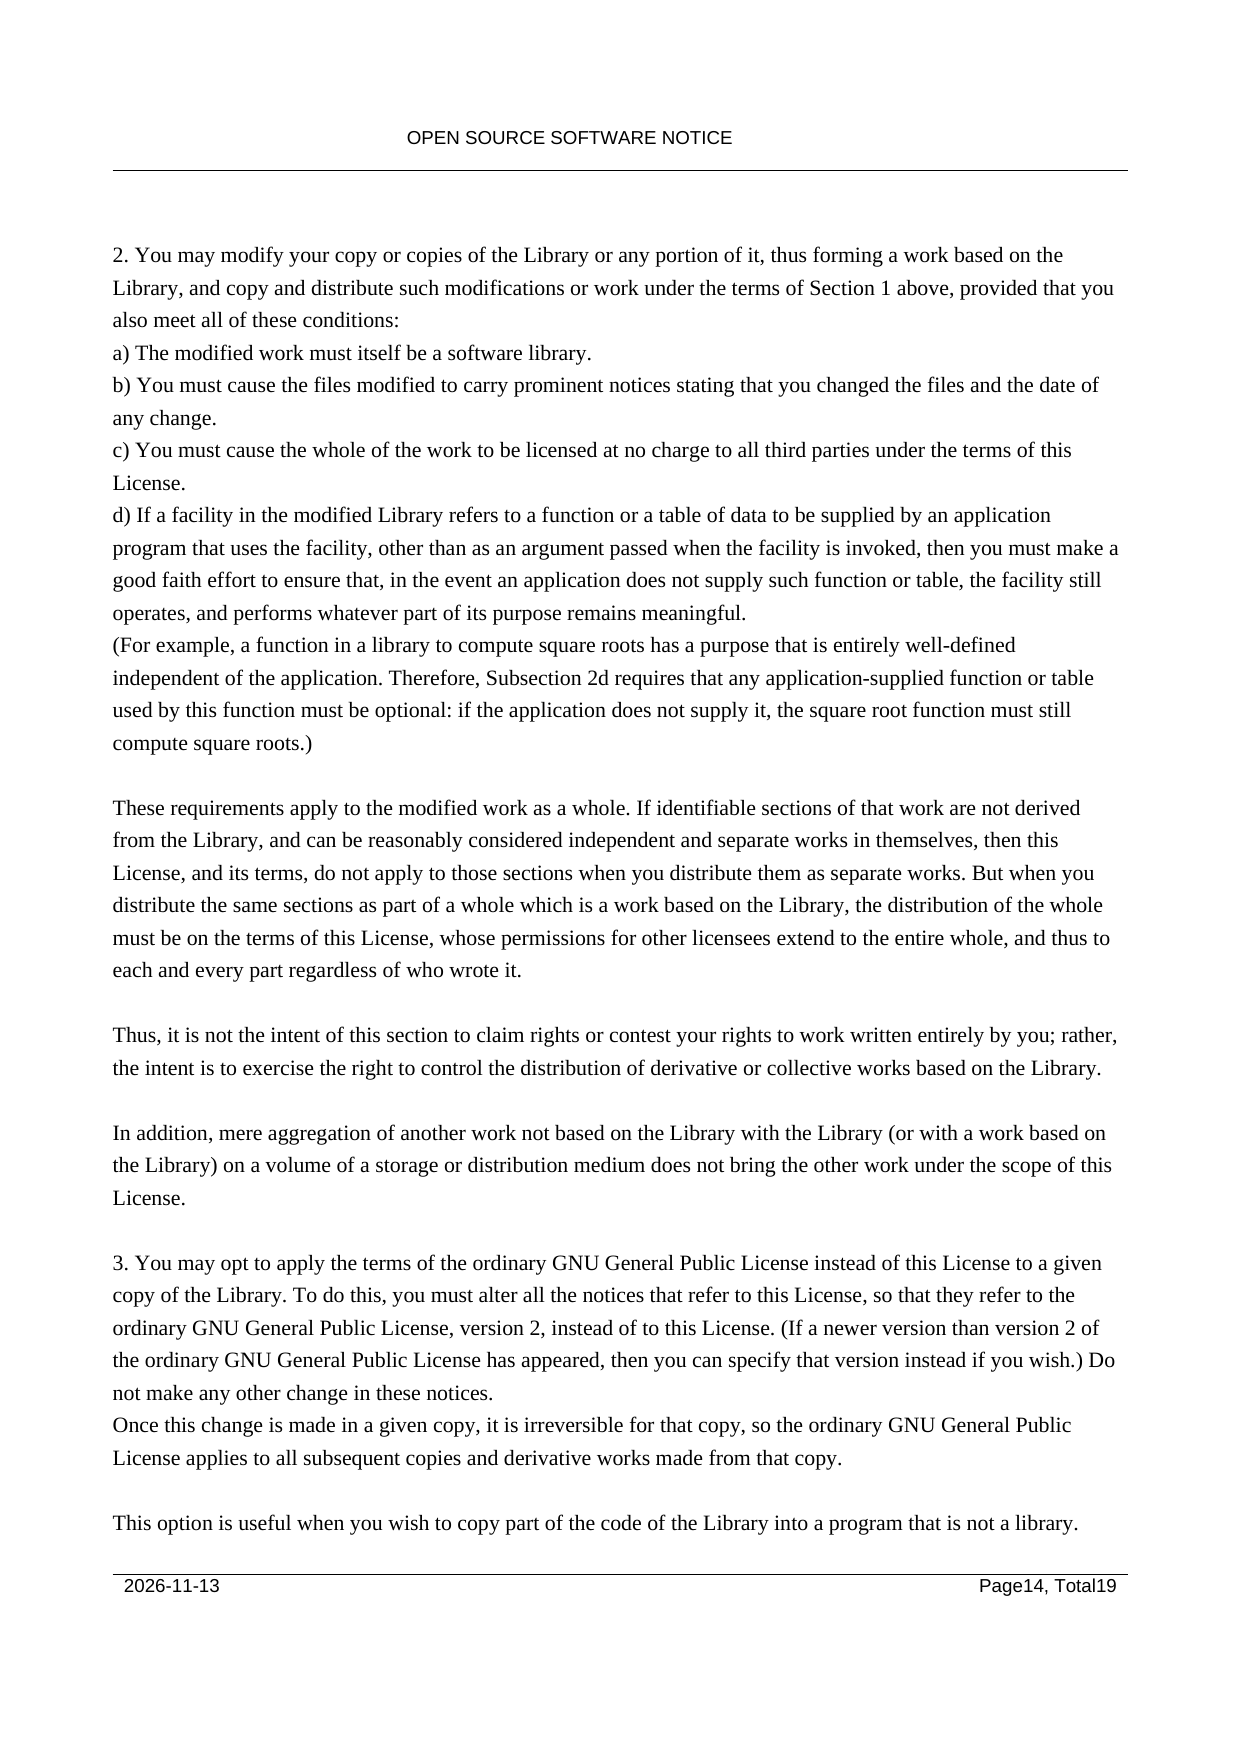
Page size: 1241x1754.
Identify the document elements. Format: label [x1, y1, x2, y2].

text [112, 206, 1128, 1539]
